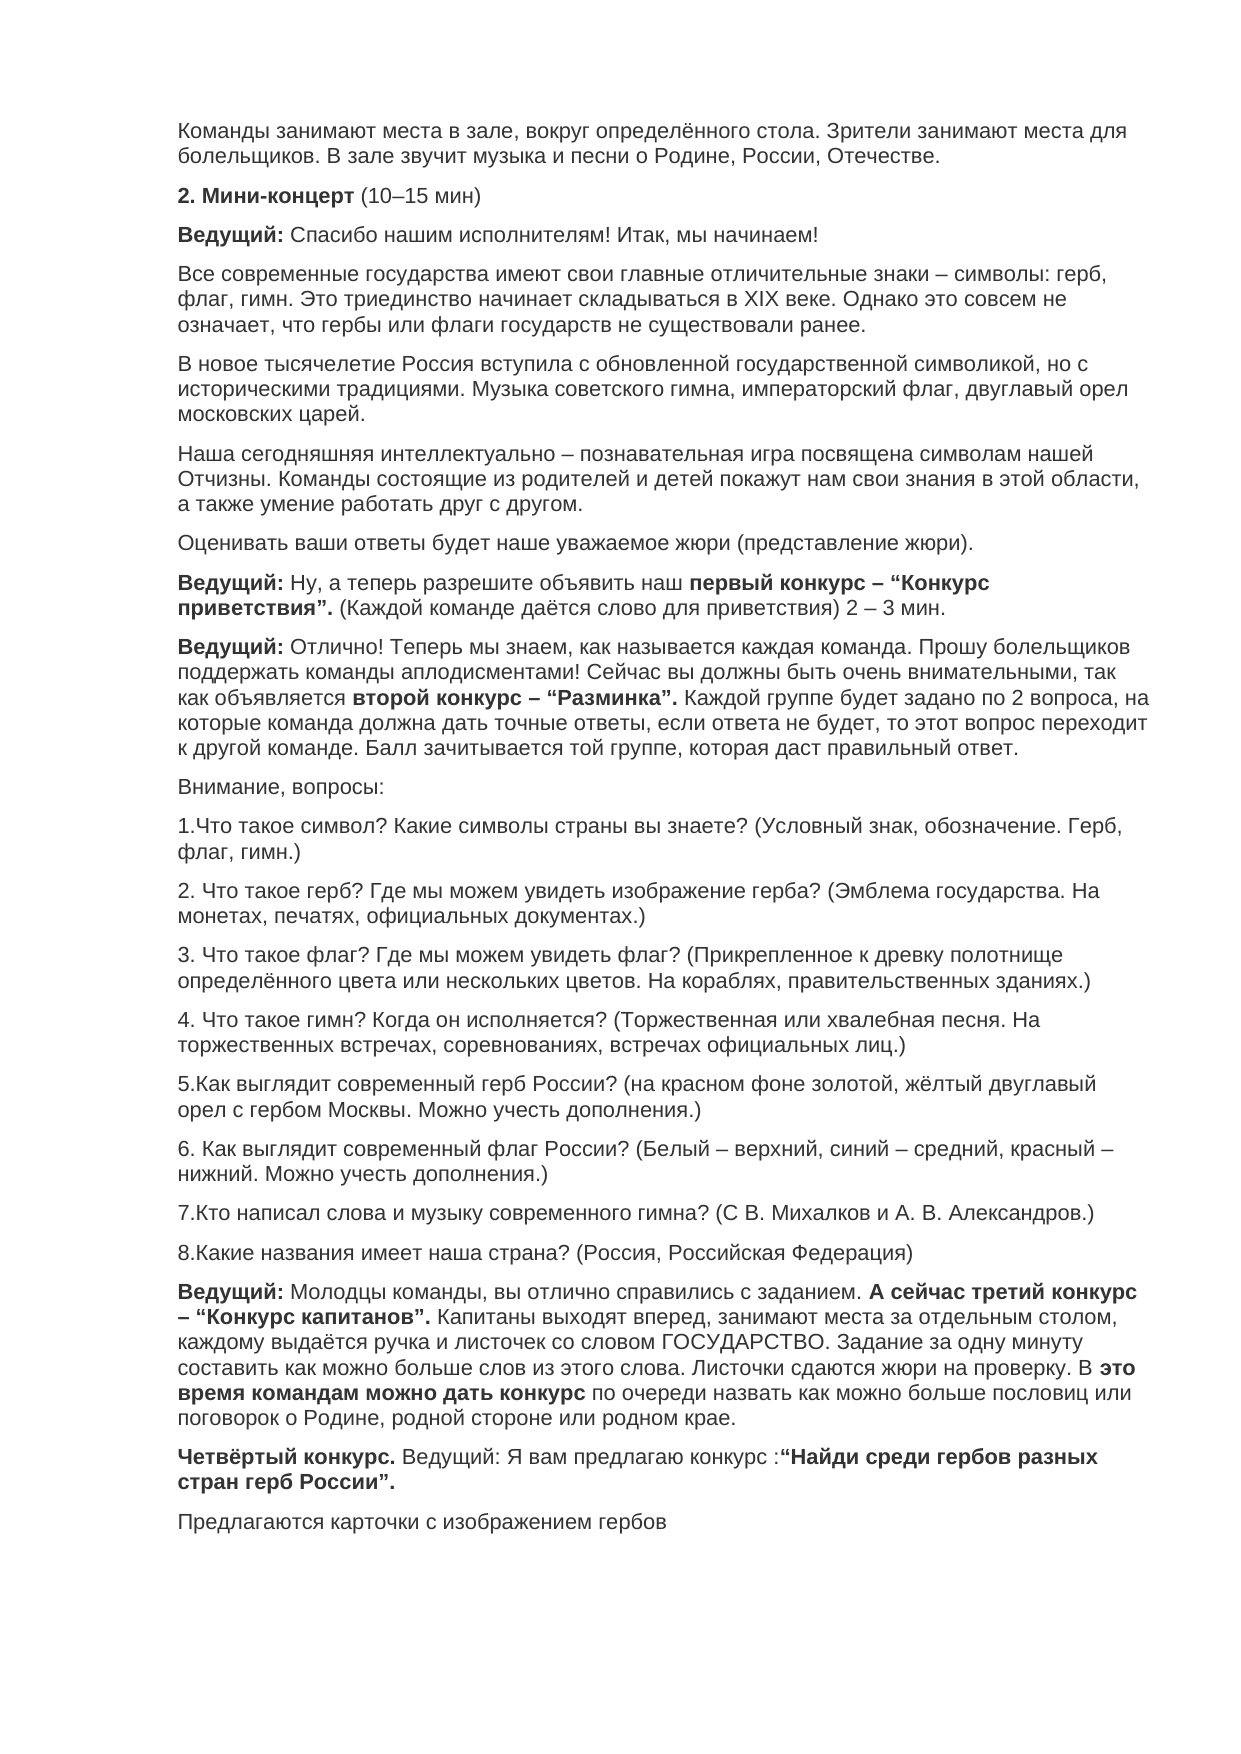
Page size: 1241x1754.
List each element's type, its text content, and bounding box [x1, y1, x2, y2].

text 3. Что такое флаг? Где мы можем увидеть флаг? (Прикрепленное к древку полотнище определённого цвета или нескольких цветов. На кораблях, правительственных зданиях.) [177, 942, 1152, 993]
text 5.Как выглядит современный герб России? (на красном фоне золотой, жёлтый двуглавый орел с гербом Москвы. Можно учесть дополнения.) [177, 1071, 1152, 1122]
text Все современные государства имеют свои главные отличительные знаки – символы: герб, флаг, гимн. Это триединство начинает складываться в XIX веке. Однако это совсем не означает, что гербы или флаги государств не существовали ранее. [177, 261, 1152, 337]
text Ведущий: Спасибо нашим исполнителям! Итак, мы начинаем! [177, 222, 1152, 247]
text Ведущий: Молодцы команды, вы отлично справились с заданием. А сейчас третий конкурс – “Конкурс капитанов”. Капитаны выходят вперед, занимают места за отдельным столом, каждому выдаётся ручка и листочек со словом ГОСУДАРСТВО. Задание за одну минуту составить как можно больше слов из этого слова. Листочки сдаются жюри на проверку. В это время командам можно дать конкурс по очереди назвать как можно больше пословиц или поговорок о Родине, родной стороне или родном крае. [177, 1279, 1152, 1430]
text Оценивать ваши ответы будет наше уважаемое жюри (представление жюри). [177, 530, 1152, 555]
text 6. Как выглядит современный флаг России? (Белый – верхний, синий – средний, красный – нижний. Можно учесть дополнения.) [177, 1136, 1152, 1186]
text Команды занимают места в зале, вокруг определённого стола. Зрители занимают места для болельщиков. В зале звучит музыка и песни о Родине, России, Отечестве. [177, 118, 1152, 168]
text 1.Что такое символ? Какие символы страны вы знаете? (Условный знак, обозначение. Герб, флаг, гимн.) [177, 813, 1152, 864]
text 2. Мини-концерт (10–15 мин) [177, 183, 1152, 208]
text 4. Что такое гимн? Когда он исполняется? (Торжественная или хвалебная песня. На торжественных встречах, соревнованиях, встречах официальных лиц.) [177, 1007, 1152, 1057]
text Четвёртый конкурс. Ведущий: Я вам предлагаю конкурс :“Найди среди гербов разных стран герб России”. [177, 1444, 1152, 1494]
text Наша сегодняшняя интеллектуально – познавательная игра посвящена символам нашей Отчизны. Команды состоящие из родителей и детей покажут нам свои знания в этой области, а также умение работать друг с другом. [177, 441, 1152, 516]
text 7.Кто написал слова и музыку современного гимна? (С В. Михалков и А. В. Александров.) [177, 1200, 1152, 1225]
text Внимание, вопросы: [177, 774, 1152, 799]
text Предлагаются карточки с изображением гербов [177, 1508, 1152, 1534]
text 2. Что такое герб? Где мы можем увидеть изображение герба? (Эмблема государства. На монетах, печатях, официальных документах.) [177, 878, 1152, 928]
text В новое тысячелетие Россия вступила с обновленной государственной символикой, но с историческими традициями. Музыка советского гимна, императорский флаг, двуглавый орел московских царей. [177, 351, 1152, 426]
text Ведущий: Ну, а теперь разрешите объявить наш первый конкурс – “Конкурс приветствия”. (Каждой команде даётся слово для приветствия) 2 – 3 мин. [177, 569, 1152, 620]
text 8.Какие названия имеет наша страна? (Россия, Российская Федерация) [177, 1239, 1152, 1265]
text Ведущий: Отлично! Теперь мы знаем, как называется каждая команда. Прошу болельщиков поддержать команды аплодисментами! Сейчас вы должны быть очень внимательными, так как объявляется второй конкурс – “Разминка”. Каждой группе будет задано по 2 вопроса, на которые команда должна дать точные ответы, если ответа не будет, то этот вопрос переходит к другой команде. Балл зачитывается той группе, которая даст правильный ответ. [177, 634, 1152, 760]
